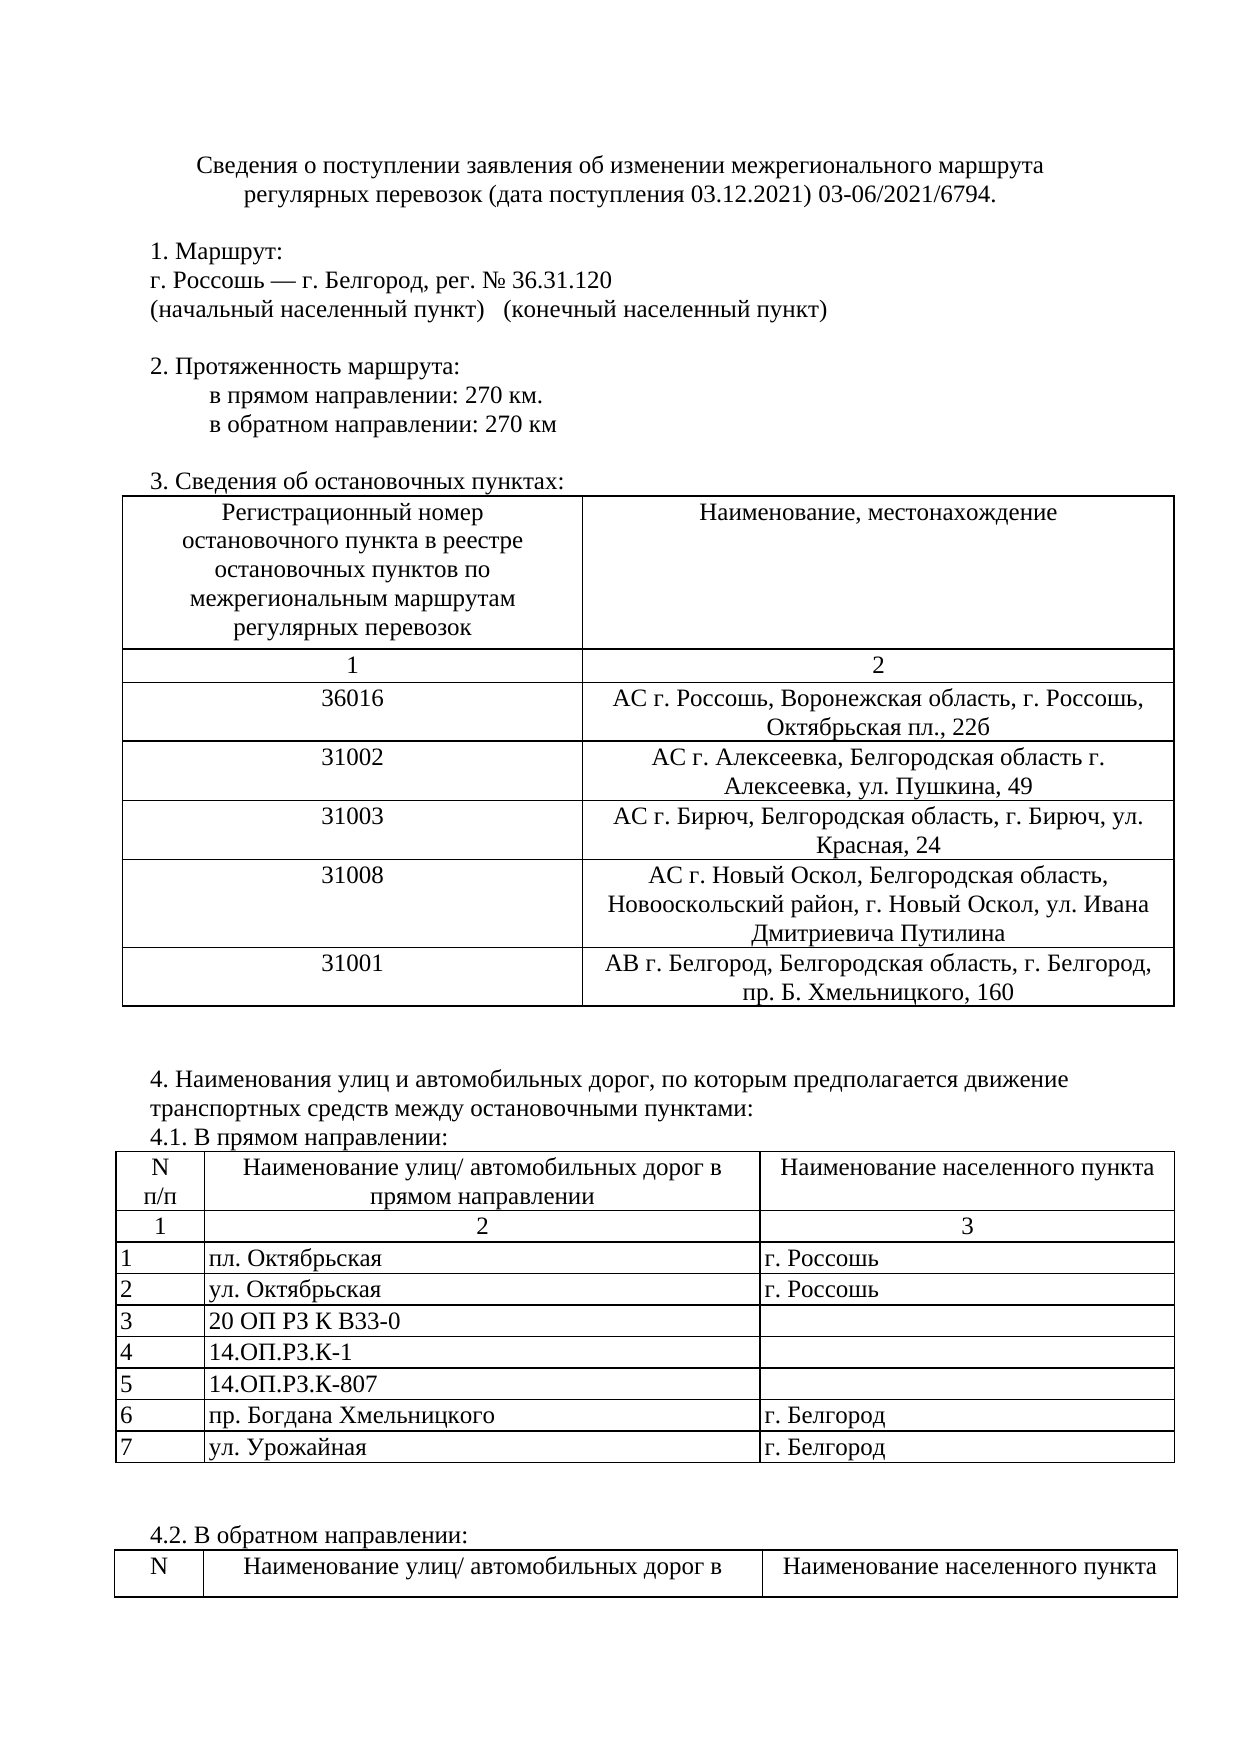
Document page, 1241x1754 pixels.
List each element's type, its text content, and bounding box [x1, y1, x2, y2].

table_cell АВ г. Белгород, Белгородская область, г. Белгород, пр. Б. Хмельницкого, 160 [583, 948, 1173, 1005]
table_cell г. Россошь [761, 1243, 1174, 1273]
text г. Россошь — г. Белгород, рег. № 36.31.120 [150, 265, 1090, 294]
table_cell 14.ОП.РЗ.К-1 [205, 1337, 759, 1367]
table_cell 31003 [123, 801, 582, 858]
table_cell АС г. Алексеевка, Белгородская область г. Алексеевка, ул. Пушкина, 49 [583, 742, 1173, 799]
table_cell 7 [117, 1432, 204, 1461]
table_cell ул. Октябрьская [205, 1274, 759, 1304]
table_header N п/п [117, 1152, 204, 1210]
text в обратном направлении: 270 км [150, 409, 1090, 437]
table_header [763, 1551, 1177, 1596]
table_cell 6 [117, 1400, 204, 1430]
text 3. Сведения об остановочных пунктах: [150, 466, 1090, 495]
table_cell 2 [117, 1274, 204, 1304]
text (начальный населенный пункт) (конечный населенный пункт) [150, 294, 1090, 322]
table_cell [761, 1337, 1174, 1367]
table_header Регистрационный номер остановочного пункта в реестре остановочных пунктов по межрегиональным маршрутам регулярных перевозок [123, 497, 582, 648]
table_cell [761, 1306, 1174, 1336]
table_cell 3 [117, 1306, 204, 1336]
table_header Наименование, местонахождение [583, 497, 1173, 648]
table_cell 4 [117, 1337, 204, 1367]
table_cell г. Белгород [761, 1432, 1174, 1461]
table_cell 5 [117, 1369, 204, 1398]
text 2. Протяженность маршрута: [150, 351, 1090, 380]
table_cell 1 [117, 1211, 204, 1241]
table_header N п/п [115, 1551, 203, 1596]
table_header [204, 1551, 762, 1596]
table_cell 31001 [123, 948, 582, 1005]
table_header Наименование населенного пункта [761, 1152, 1174, 1210]
table_cell АС г. Россошь, Воронежская область, г. Россошь, Октябрьская пл., 22б [583, 683, 1173, 740]
text 4. Наименования улиц и автомобильных дорог, по которым предполагается движение транспортных средств между остановочными пунктами: [150, 1064, 1090, 1122]
table_cell 2 [583, 650, 1173, 681]
text 1. Маршрут: [150, 236, 1090, 265]
table_cell 3 [761, 1211, 1174, 1241]
text 4.1. В прямом направлении: [150, 1122, 1090, 1151]
table_cell 20 ОП РЗ К В33-0 [205, 1306, 759, 1336]
table_cell 2 [205, 1211, 759, 1241]
table_cell 1 [123, 650, 582, 681]
table_cell [761, 1369, 1174, 1398]
table_cell 31002 [123, 742, 582, 799]
table_cell 31008 [123, 860, 582, 946]
text Сведения о поступлении заявления об изменении межрегионального маршрута регулярных перевозок (дата поступления 03.12.2021) 03-06/2021/6794. [150, 150, 1090, 207]
table_header Наименование улиц/ автомобильных дорог в прямом направлении [205, 1152, 759, 1210]
text в прямом направлении: 270 км. [150, 380, 1090, 409]
table_cell 14.ОП.РЗ.К-807 [205, 1369, 759, 1398]
table_cell АС г. Бирюч, Белгородская область, г. Бирюч, ул. Красная, 24 [583, 801, 1173, 858]
table_cell АС г. Новый Оскол, Белгородская область, Новооскольский район, г. Новый Оскол, ул. Ивана Дмитриевича Путилина [583, 860, 1173, 946]
text 4.2. В обратном направлении: [150, 1521, 1090, 1549]
table_cell 1 [117, 1243, 204, 1273]
table_cell пр. Богдана Хмельницкого [205, 1400, 759, 1430]
table_cell 36016 [123, 683, 582, 740]
table_cell пл. Октябрьская [205, 1243, 759, 1273]
table_cell ул. Урожайная [205, 1432, 759, 1461]
table_cell г. Россошь [761, 1274, 1174, 1304]
table_cell г. Белгород [761, 1400, 1174, 1430]
